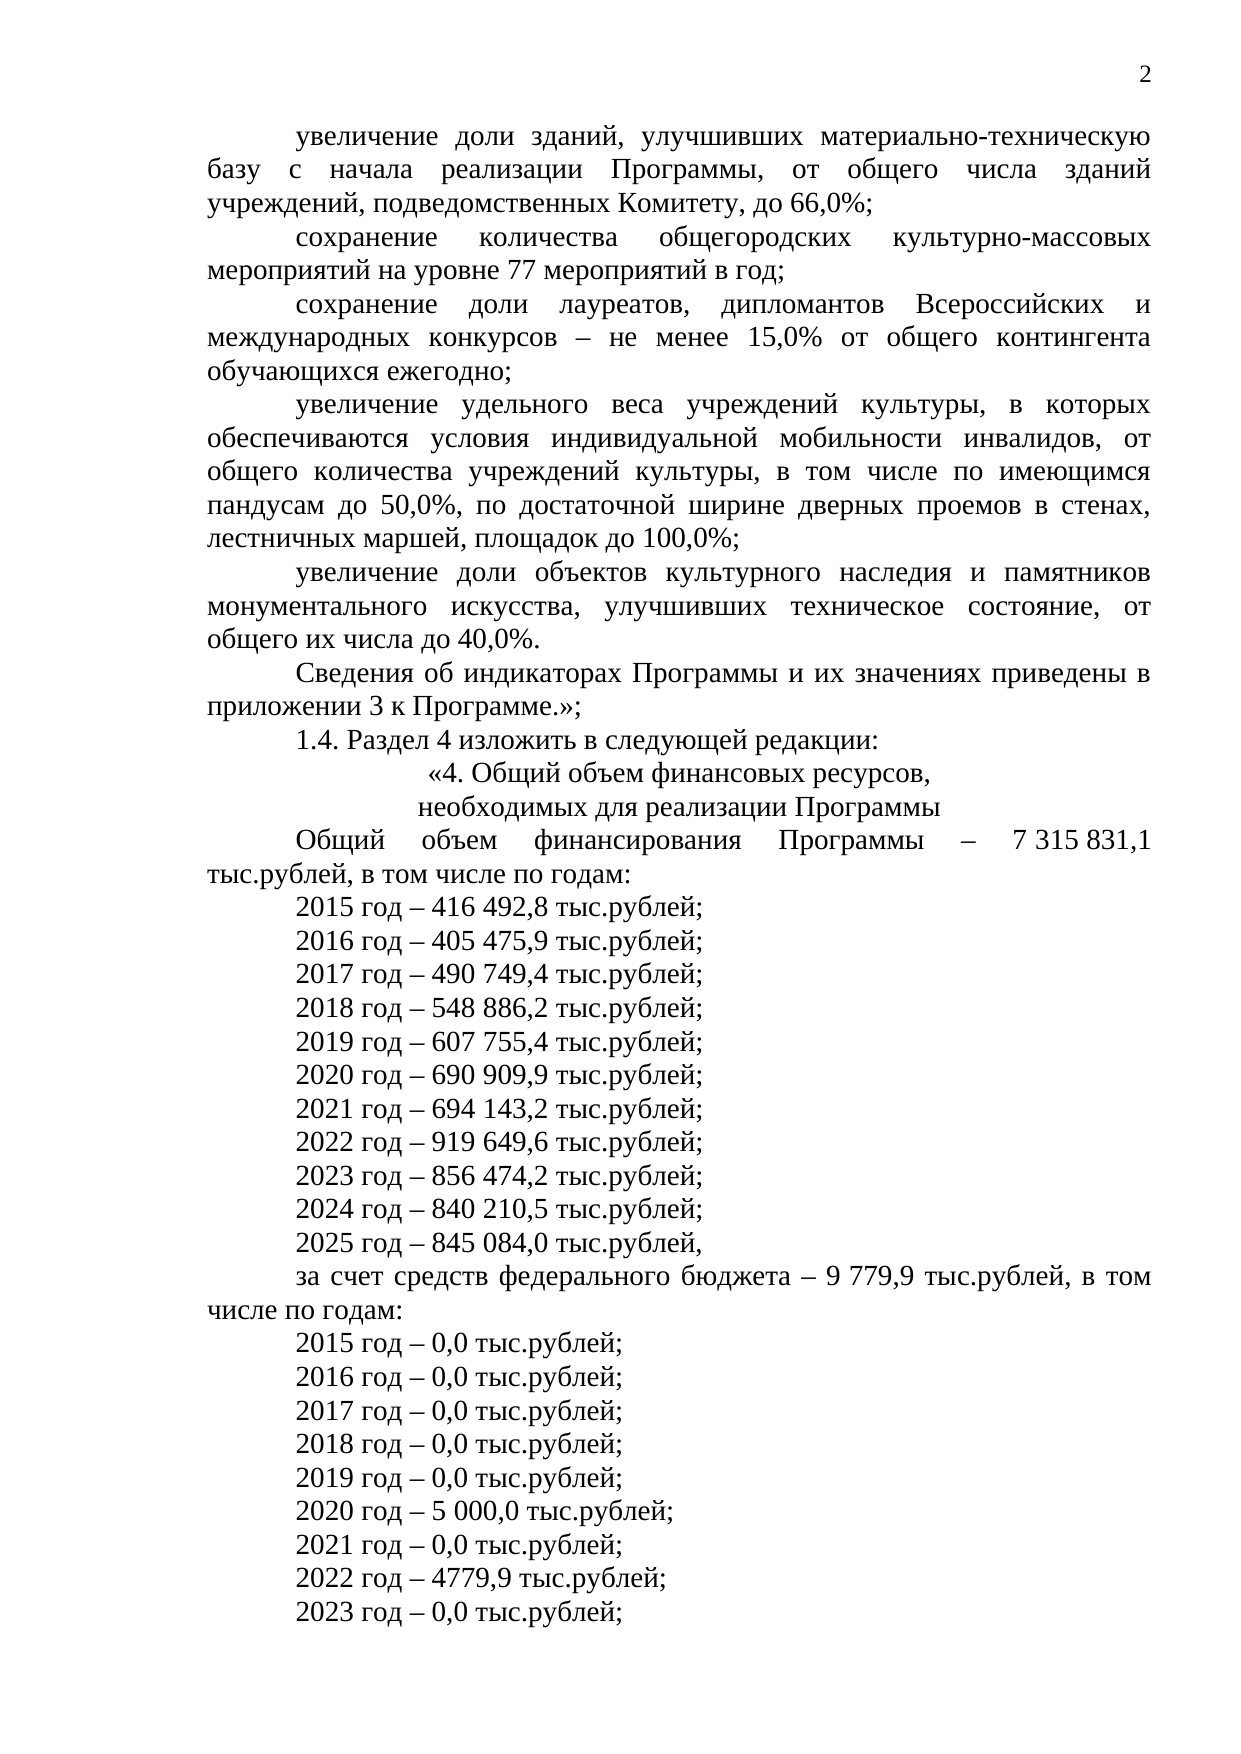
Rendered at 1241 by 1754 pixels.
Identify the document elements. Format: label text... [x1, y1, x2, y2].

text 2025 год – 845 084,0 тыс.рублей, [207, 1225, 1152, 1258]
text Общий объем финансирования Программы – 7 315 831,1 тыс.рублей, в том числе по годам: [207, 822, 1152, 889]
text за счет средств федерального бюджета – 9 779,9 тыс.рублей, в том числе по годам: [207, 1258, 1152, 1326]
text 2023 год – 856 474,2 тыс.рублей; [207, 1158, 1152, 1191]
text 2024 год – 840 210,5 тыс.рублей; [207, 1191, 1152, 1225]
text 2022 год – 4779,9 тыс.рублей; [207, 1560, 1152, 1594]
text сохранение количества общегородских культурно-массовых мероприятий на уровне 77 мероприятий в год; [207, 219, 1152, 286]
text 2016 год – 0,0 тыс.рублей; [207, 1359, 1152, 1393]
text 1.4. Раздел 4 изложить в следующей редакции: [207, 722, 1152, 755]
text 2019 год – 607 755,4 тыс.рублей; [207, 1024, 1152, 1057]
text «4. Общий объем финансовых ресурсов, [207, 755, 1152, 789]
text 2021 год – 694 143,2 тыс.рублей; [207, 1091, 1152, 1124]
text 2021 год – 0,0 тыс.рублей; [207, 1527, 1152, 1560]
text 2020 год – 690 909,9 тыс.рублей; [207, 1057, 1152, 1091]
text 2015 год – 416 492,8 тыс.рублей; [207, 889, 1152, 923]
text 2020 год – 5 000,0 тыс.рублей; [207, 1493, 1152, 1527]
text 2017 год – 490 749,4 тыс.рублей; [207, 957, 1152, 990]
text 2022 год – 919 649,6 тыс.рублей; [207, 1124, 1152, 1158]
text 2016 год – 405 475,9 тыс.рублей; [207, 923, 1152, 957]
text 2019 год – 0,0 тыс.рублей; [207, 1460, 1152, 1493]
text увеличение доли объектов культурного наследия и памятников монументального искусства, улучшивших техническое состояние, от общего их числа до 40,0%. [207, 554, 1152, 655]
text увеличение удельного веса учреждений культуры, в которых обеспечиваются условия индивидуальной мобильности инвалидов, от общего количества учреждений культуры, в том числе по имеющимся пандусам до 50,0%, по достаточной ширине дверных проемов в стенах, лестничных маршей, площадок до 100,0%; [207, 386, 1152, 554]
text 2018 год – 0,0 тыс.рублей; [207, 1426, 1152, 1460]
text Сведения об индикаторах Программы и их значениях приведены в приложении 3 к Программе.»; [207, 655, 1152, 722]
text 2023 год – 0,0 тыс.рублей; [207, 1594, 1152, 1627]
text сохранение доли лауреатов, дипломантов Всероссийских и международных конкурсов – не менее 15,0% от общего контингента обучающихся ежегодно; [207, 286, 1152, 386]
text 2017 год – 0,0 тыс.рублей; [207, 1393, 1152, 1426]
text 2015 год – 0,0 тыс.рублей; [207, 1326, 1152, 1359]
text 2018 год – 548 886,2 тыс.рублей; [207, 990, 1152, 1024]
text необходимых для реализации Программы [207, 789, 1152, 822]
text увеличение доли зданий, улучшивших материально-техническую базу с начала реализации Программы, от общего числа зданий учреждений, подведомственных Комитету, до 66,0%; [207, 118, 1152, 219]
